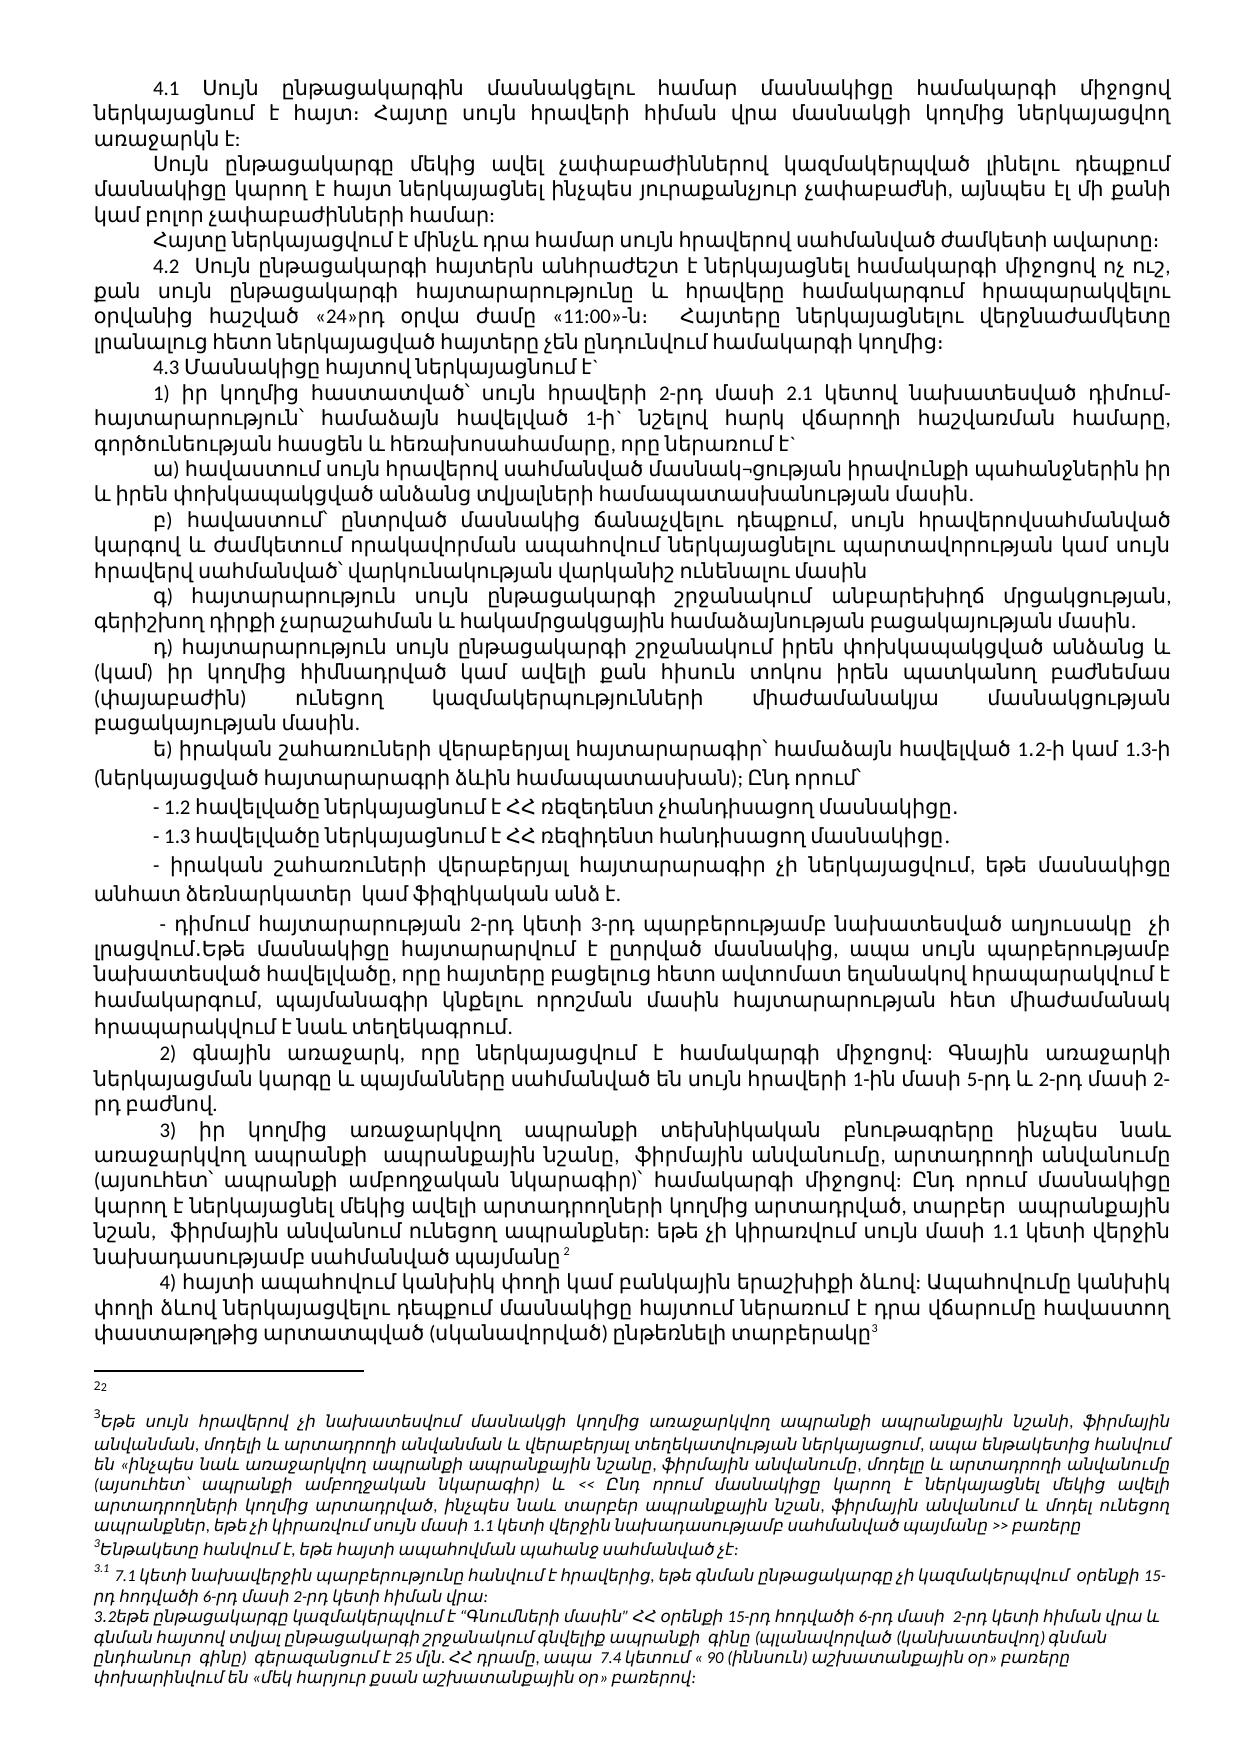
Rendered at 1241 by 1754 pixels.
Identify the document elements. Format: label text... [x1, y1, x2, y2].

text Սույն ընթացակարգը մեկից ավել չափաբաժիններով կազմակերպված լինելու դեպքում մասնակիցը կարող է հայտ ներկայացնել ինչպես յուրաքանչյուր չափաբաժնի, այնպես էլ մի քանի կամ բոլոր չափաբաժինների համար: [94, 151, 1171, 227]
text բ) հավաստում՝ ընտրված մասնակից ճանաչվելու դեպքում, սույն հրավերովսահմանված կարգով և ժամկետում որակավորման ապահովում ներկայացնելու պարտավորության կամ սույն հրավերվ սահմանված՝ վարկունակության վարկանիշ ունենալու մասին [94, 507, 1171, 583]
text 1) իր կողմից հաստատված՝ սույն հրավերի 2-րդ մասի 2.1 կետով նախատեսված դիմում-հայտարարություն՝ համաձայն հավելված 1-ի` նշելով հարկ վճարողի հաշվառման համարը, գործունեության հասցեն և հեռախոսահամարը, որը ներառում է` [94, 380, 1171, 456]
text - 1.3 հավելվածը ներկայացնում է ՀՀ ռեզիդենտ հանդիսացող մասնակիցը․ [94, 823, 1171, 849]
text - իրական շահառուների վերաբերյալ հայտարարագիր չի ներկայացվում, եթե մասնակիցը անհատ ձեռնարկատեր կամ ֆիզիկական անձ է. [94, 852, 1171, 907]
text 4.1 Սույն ընթացակարգին մասնակցելու համար մասնակիցը համակարգի միջոցով ներկայացնում է հայտ։ Հայտը սույն հրավերի հիման վրա մասնակցի կողմից ներկայացվող առաջարկն է: [94, 75, 1171, 151]
text 3) իր կողմից առաջարկվող ապրանքի տեխնիկական բնութագրերը ինչպես նաև առաջարկվող ապրանքի ապրանքային նշանը, ֆիրմային անվանումը, արտադրողի անվանումը (այսուհետ՝ ապրանքի ամբողջական նկարագիր)՝ համակարգի միջոցով: Ընդ որում մասնակիցը կարող է ներկայացնել մեկից ավելի արտադրողների կողմից արտադրված, տարբեր ապրանքային նշան, ֆիրմային անվանում ունեցող ապրանքներ: եթե չի կիրառվում սույն մասի 1.1 կետի վերջին նախադասությամբ սահմանված պայմանը 2 [94, 1117, 1171, 1269]
text գ) հայտարարություն սույն ընթացակարգի շրջանակում անբարեխիղճ մրցակցության, գերիշխող դիրքի չարաշահման և հակամրցակցային համաձայնության բացակայության մասին. [94, 583, 1171, 634]
text ա) հավաստում սույն հրավերով սահմանված մասնակ¬ցության իրավունքի պահանջներին իր և իրեն փոխկապակցված անձանց տվյալների համապատասխանության մասին. [94, 456, 1171, 507]
text 4) հայտի ապահովում կանխիկ փողի կամ բանկային երաշխիքի ձևով: Ապահովումը կանխիկ փողի ձևով ներկայացվելու դեպքում մասնակիցը հայտում ներառում է դրա վճարումը հավաստող փաստաթղթից արտատպված (սկանավորված) ընթեռնելի տարբերակը3 [94, 1269, 1171, 1346]
text - դիմում հայտարարության 2-րդ կետի 3-րդ պարբերությամբ նախատեսված աղյուսակը չի լրացվում․Եթե մասնակիցը հայտարարվում է ըտրված մասնակից, ապա սույն պարբերությամբ նախատեսված հավելվածը, որը հայտերը բացելուց հետո ավտոմատ եղանակով հրապարակվում է համակարգում, պայմանագիր կնքելու որոշման մասին հայտարարության հետ միաժամանակ հրապարակվում է նաև տեղեկագրում. [94, 911, 1171, 1041]
text Հայտը ներկայացվում է մինչև դրա համար սույն հրավերով սահմանված ժամկետի ավարտը։ [94, 227, 1171, 253]
text 4.2 Սույն ընթացակարգի հայտերն անհրաժեշտ է ներկայացնել համակարգի միջոցով ոչ ուշ, քան սույն ընթացակարգի հայտարարությունը և հրավերը համակարգում հրապարակվելու օրվանից հաշված «24»րդ օրվա ժամը «11:00»-ն։ Հայտերը ներկայացնելու վերջնաժամկետը լրանալուց հետո ներկայացված հայտերը չեն ընդունվում համակարգի կողմից։ [94, 253, 1171, 354]
text դ) հայտարարություն սույն ընթացակարգի շրջանակում իրեն փոխկապակցված անձանց և (կամ) իր կողմից հիմնադրված կամ ավելի քան հիսուն տոկոս իրեն պատկանող բաժնեմաս (փայաբաժին) ունեցող կազմակերպությունների միաժամանակյա մասնակցության բացակայության մասին. [94, 634, 1171, 736]
text 2) գնային առաջարկ, որը ներկայացվում է համակարգի միջոցով: Գնային առաջարկի ներկայացման կարգը և պայմանները սահմանված են սույն հրավերի 1-ին մասի 5-րդ և 2-րդ մասի 2-րդ բաժնով. [94, 1041, 1171, 1117]
text 4.3 Մասնակիցը հայտով ներկայացնում է` [94, 354, 1171, 380]
text ե) իրական շահառուների վերաբերյալ հայտարարագիր՝ համաձայն հավելված 1․2-ի կամ 1.3-ի (ներկայացված հայտարարագրի ձևին համապատասխան); Ընդ որում՝ [94, 736, 1171, 790]
text - 1.2 հավելվածը ներկայացնում է ՀՀ ռեզեդենտ չհանդիսացող մասնակիցը․ [94, 794, 1171, 819]
